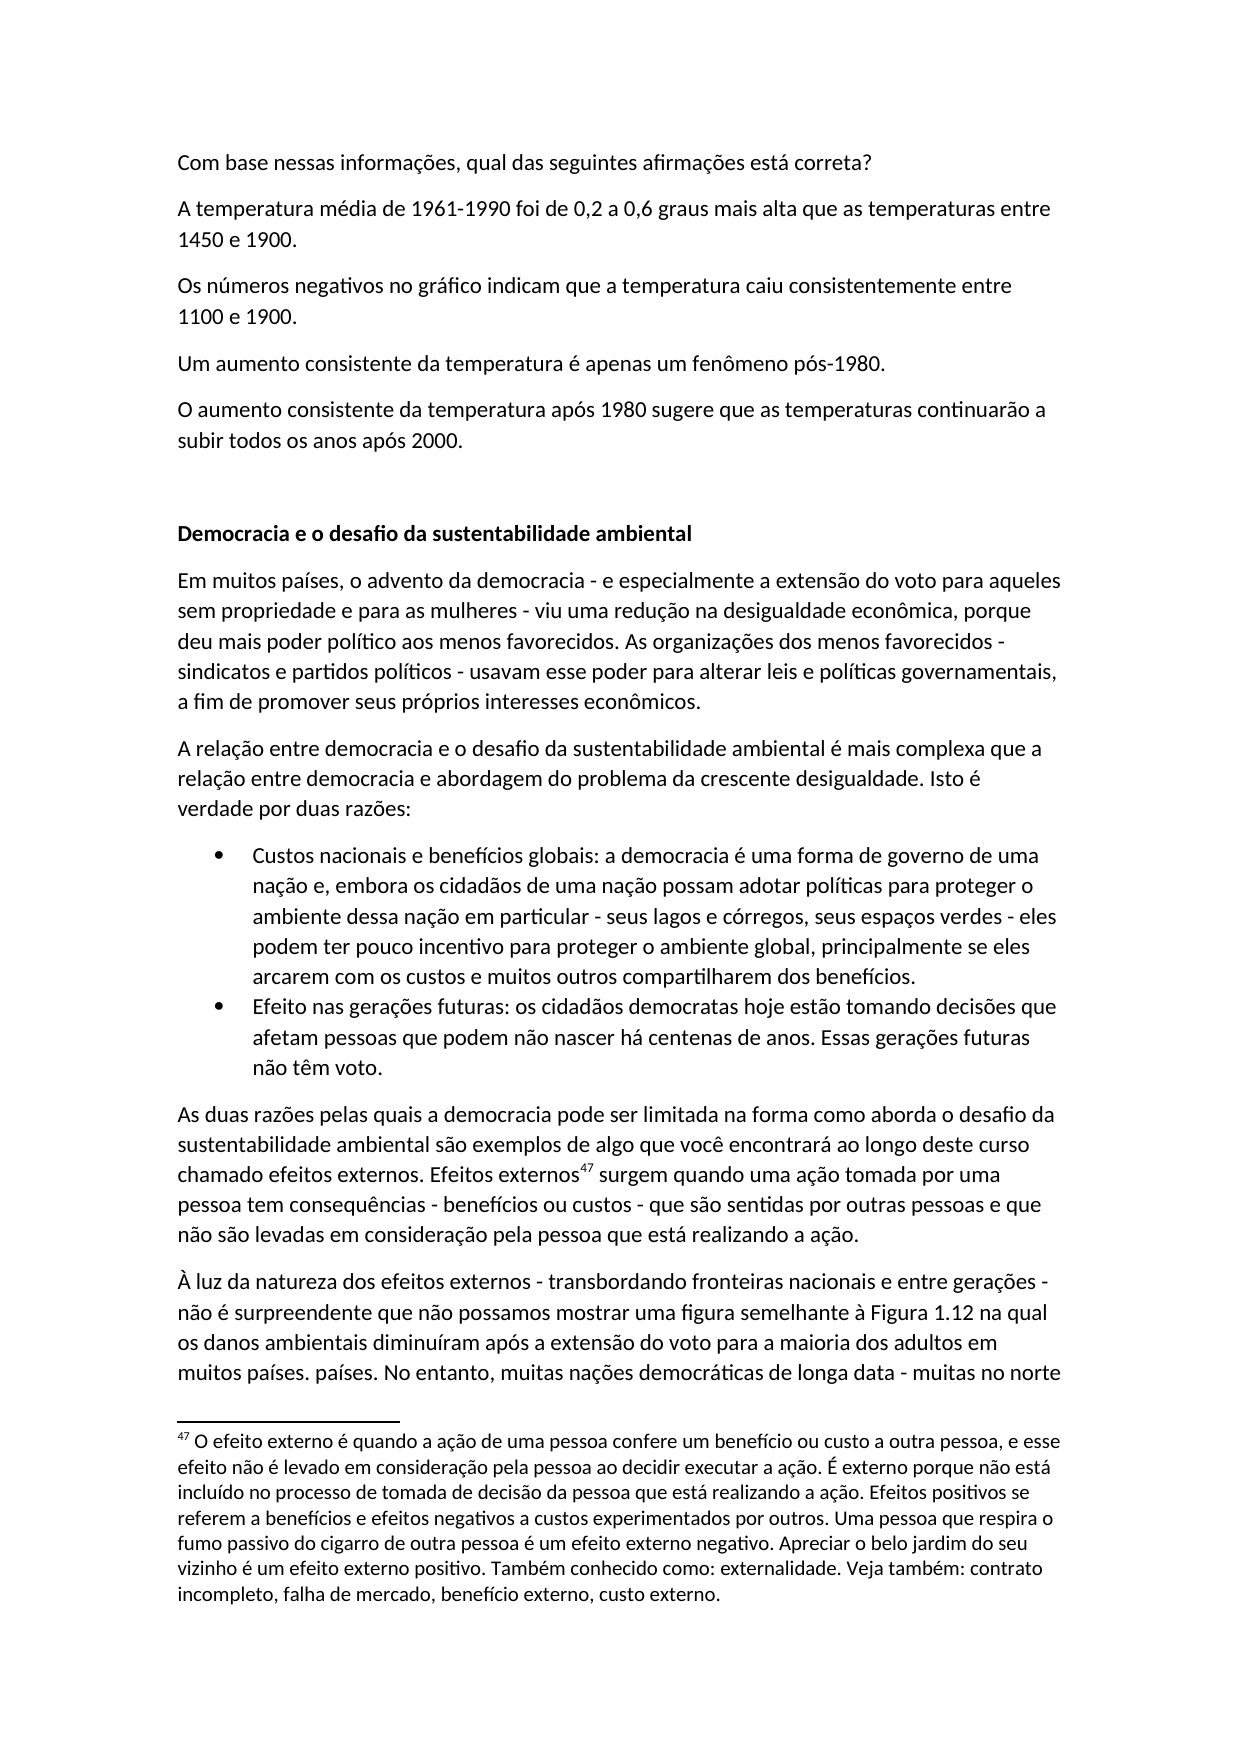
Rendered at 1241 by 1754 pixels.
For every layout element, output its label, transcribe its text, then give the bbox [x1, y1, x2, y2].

text Democracia e o desafio da sustentabilidade ambiental [177, 519, 1063, 547]
text Um aumento consistente da temperatura é apenas um fenômeno pós-1980. [177, 349, 1063, 377]
text Em muitos países, o advento da democracia - e especialmente a extensão do voto para aqueles sem propriedade e para as mulheres - viu uma redução na desigualdade econômica, porque deu mais poder político aos menos favorecidos. As organizações dos menos favorecidos - sindicatos e partidos políticos - usavam esse poder para alterar leis e políticas governamentais, a fim de promover seus próprios interesses econômicos. [177, 566, 1063, 715]
list Custos nacionais e benefícios globais: a democracia é uma forma de governo de uma nação e, embora os cidadãos de uma nação possam adotar políticas para proteger o ambiente dessa nação em particular - seus lagos e córregos, seus espaços verdes - eles podem ter pouco incentivo para proteger o ambiente global, principalmente se eles arcarem com os custos e muitos outros compartilharem dos benefícios. [215, 841, 1063, 990]
text As duas razões pelas quais a democracia pode ser limitada na forma como aborda o desafio da sustentabilidade ambiental são exemplos de algo que você encontrará ao longo deste curso chamado efeitos externos. Efeitos externos surgem quando uma ação tomada por uma pessoa tem consequências - benefícios ou custos - que são sentidas por outras pessoas e que não são levadas em consideração pela pessoa que está realizando a ação. [177, 1100, 1063, 1248]
list Efeito nas gerações futuras: os cidadãos democratas hoje estão tomando decisões que afetam pessoas que podem não nascer há centenas de anos. Essas gerações futuras não têm voto. [215, 992, 1063, 1081]
text Os números negativos no gráfico indicam que a temperatura caiu consistentemente entre 1100 e 1900. [177, 272, 1063, 330]
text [177, 1267, 1063, 1386]
text O aumento consistente da temperatura após 1980 sugere que as temperaturas continuarão a subir todos os anos após 2000. [177, 396, 1063, 454]
text A relação entre democracia e o desafio da sustentabilidade ambiental é mais complexa que a relação entre democracia e abordagem do problema da crescente desigualdade. Isto é verdade por duas razões: [177, 734, 1063, 822]
text A temperatura média de 1961-1990 foi de 0,2 a 0,6 graus mais alta que as temperaturas entre 1450 e 1900. [177, 194, 1063, 253]
text Com base nessas informações, qual das seguintes afirmações está correta? [177, 148, 1063, 176]
